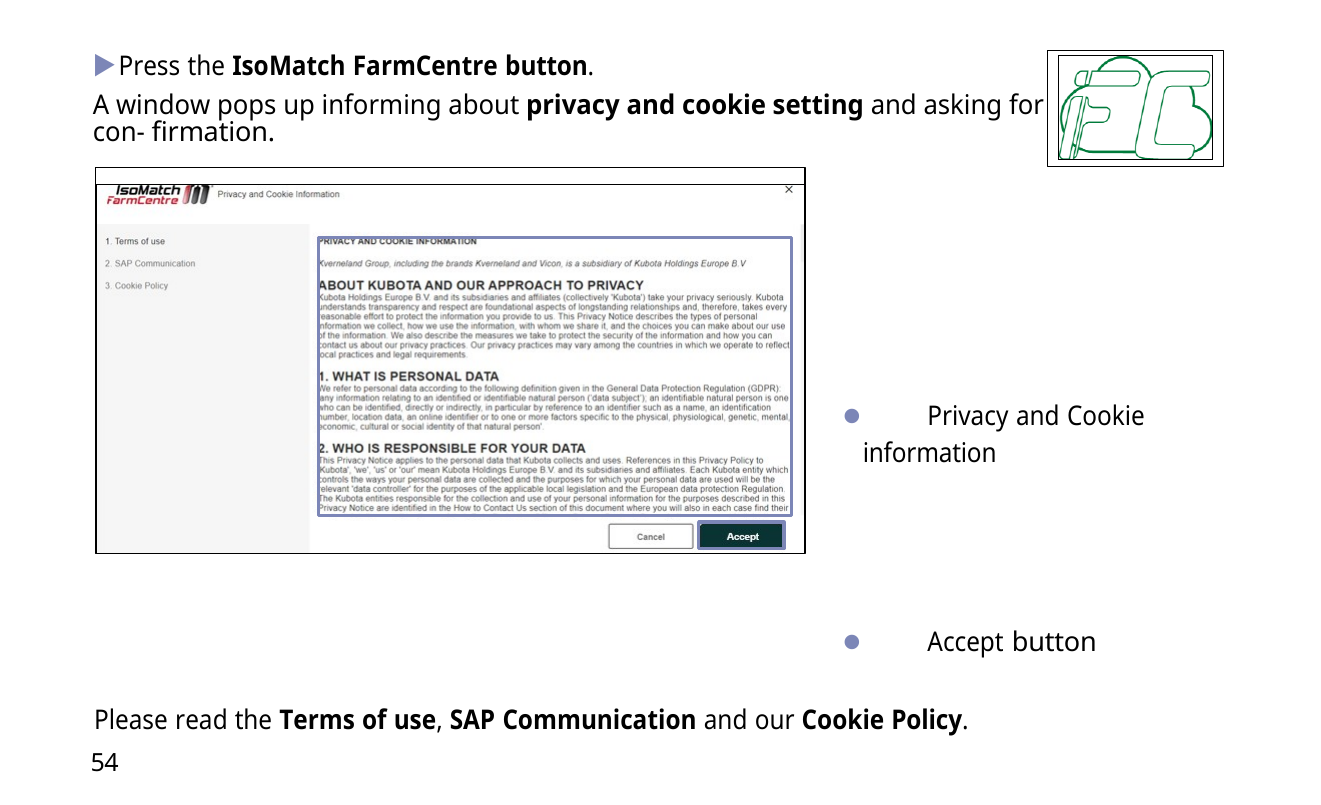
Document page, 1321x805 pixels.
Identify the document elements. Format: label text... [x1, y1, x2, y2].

text A window pops up informing about privacy and cookie setting and asking for con- firmation. [93, 91, 1072, 149]
list Accept button [842, 623, 1258, 659]
list Privacy and Cookie information [842, 396, 1258, 470]
list Press the IsoMatch FarmCentre button. [92, 47, 1258, 83]
picture [1059, 83, 1212, 159]
text Please read the Terms of use, SAP Communication and our Cookie Policy. [94, 700, 1258, 737]
picture [97, 185, 804, 553]
